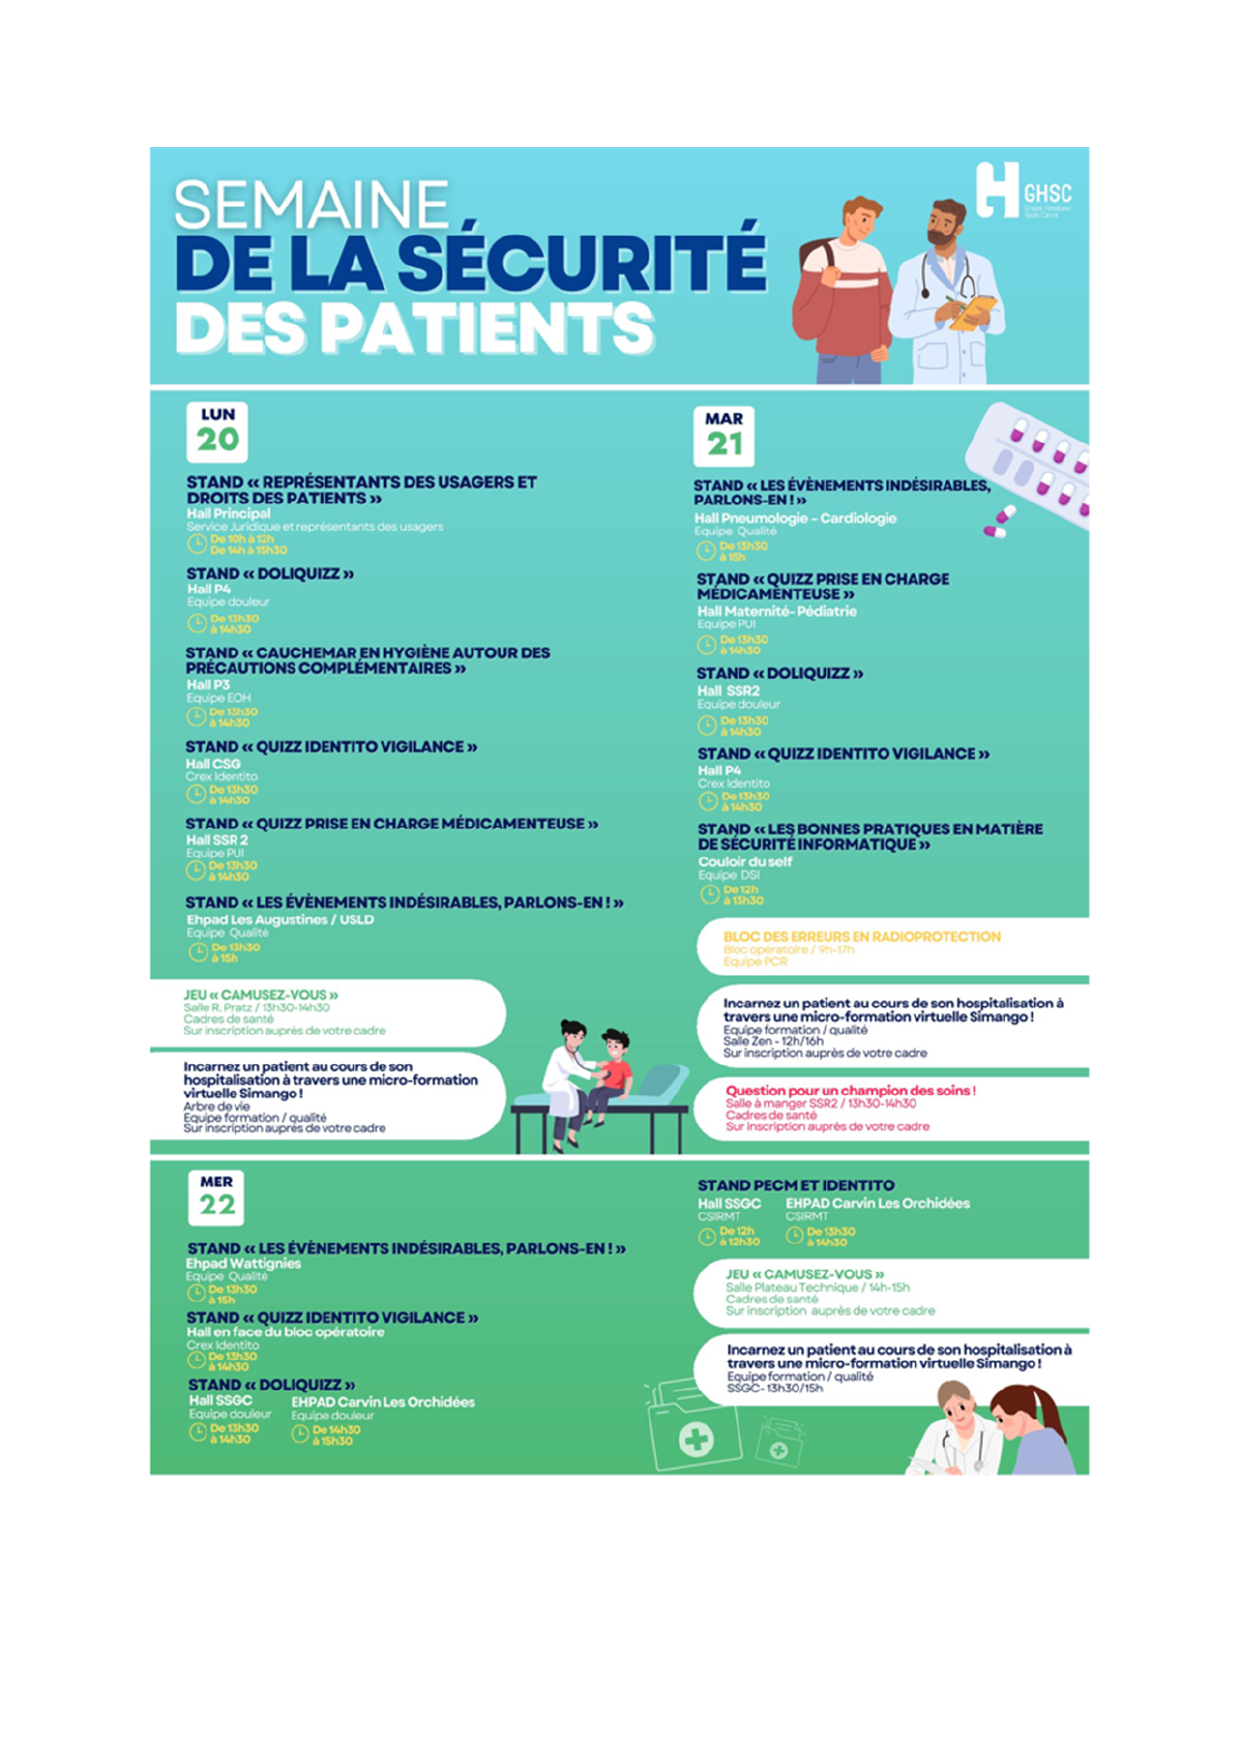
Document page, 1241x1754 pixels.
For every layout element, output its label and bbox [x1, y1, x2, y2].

picture [147, 147, 1093, 1479]
